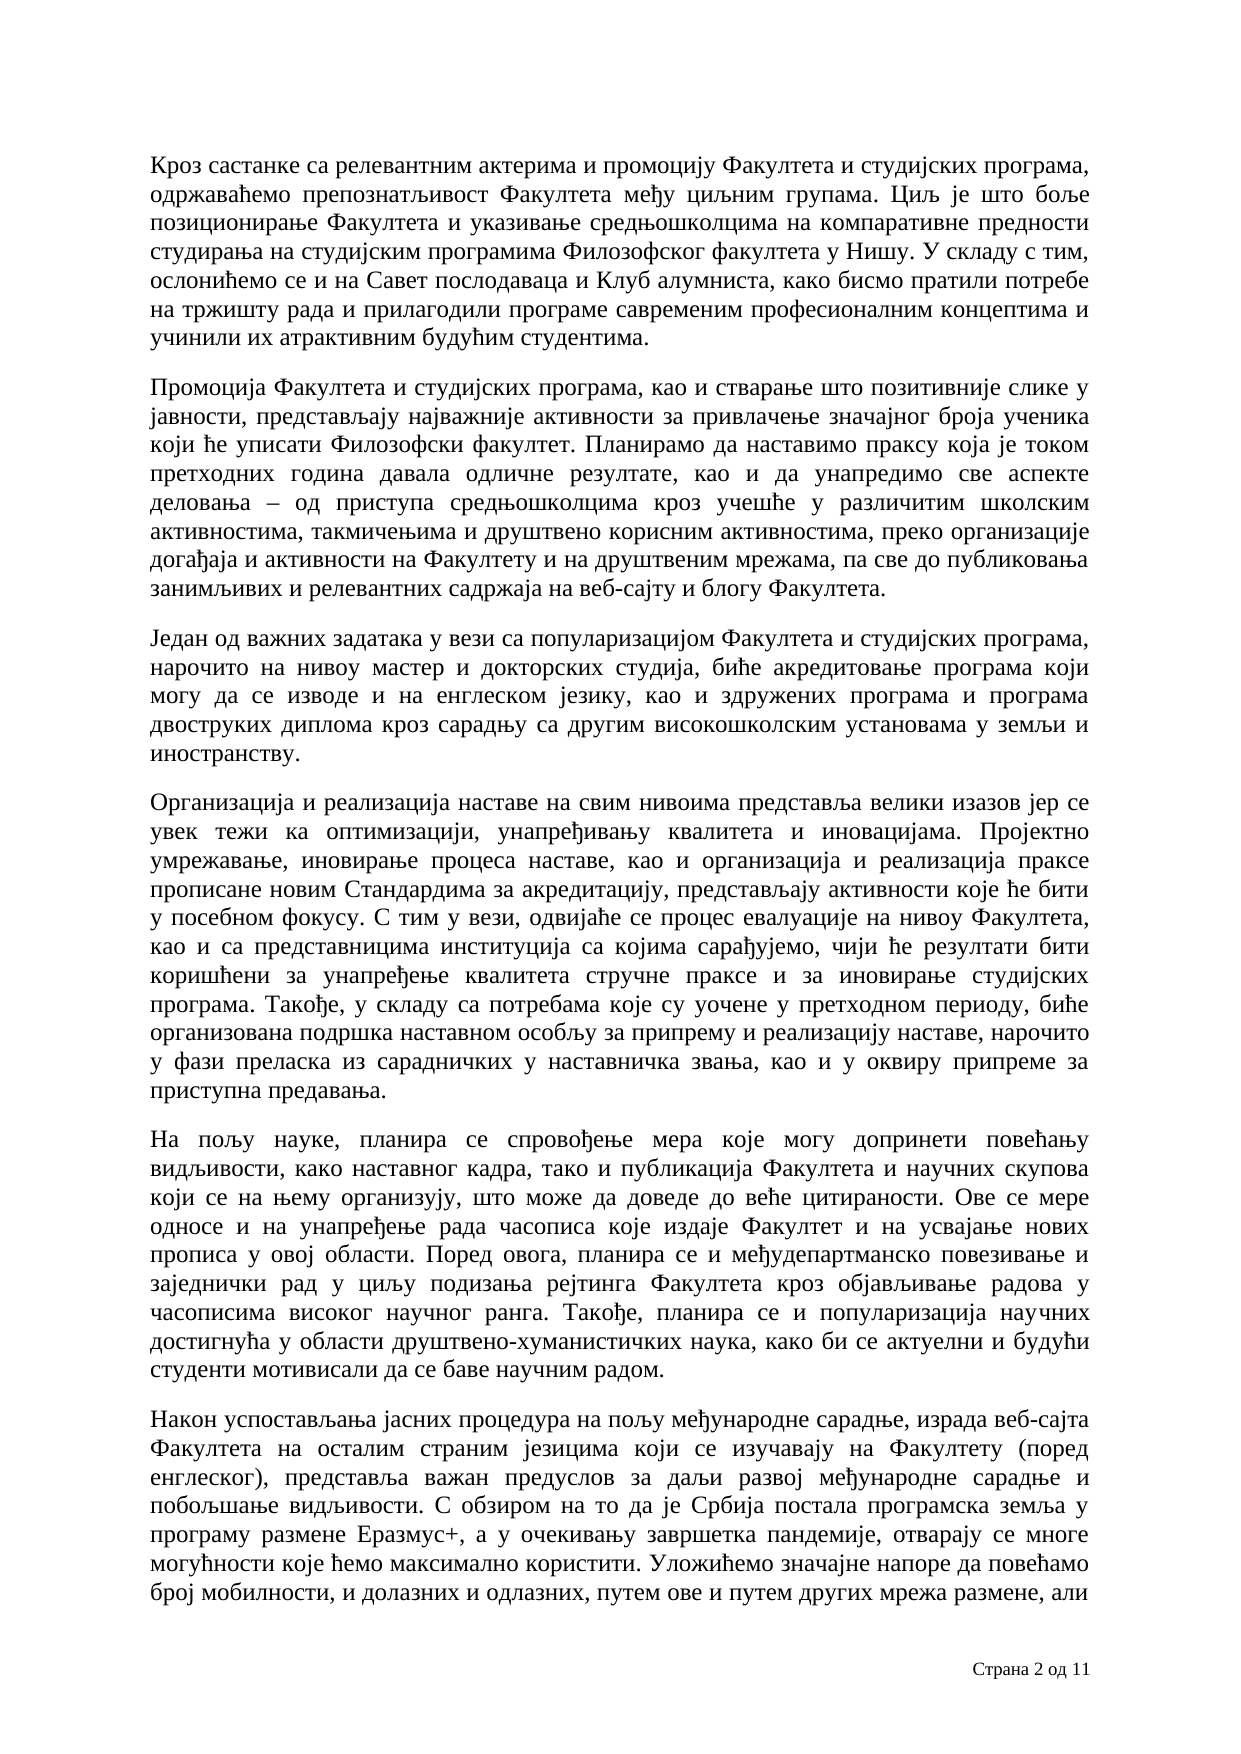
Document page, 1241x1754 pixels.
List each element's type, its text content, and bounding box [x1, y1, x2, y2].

text На пољу науке, планира се спровођење мера које могу допринети повећању видљивости, како наставног кадра, тако и публикација Факултета и научних скупова који се на њему организују, што може да доведе до веће цитираности. Ове се мере односе и на унапређење рада часописа које издаје Факултет и на усвајање нових прописа у овој области. Поред овога, планира се и међудепартманско повезивање и заједнички рад у циљу подизања рејтинга Факултета кроз објављивање радова у часописима високог научног ранга. Такође, планира се и популаризација научних достигнућа у области друштвено-хуманистичких наука, како би се актуелни и будући студенти мотивисали да се баве научним радом. [150, 1124, 1090, 1383]
text Организација и реализација наставе на свим нивоима представља велики изазов јер се увек тежи ка оптимизацији, унапређивању квалитета и иновацијама. Пројектно умрежавање, иновирање процеса наставе, као и организација и реализација праксе прописане новим Стандардима за акредитацију, представљају активности које ће бити у посебном фокусу. С тим у вези, одвијаће се процес евалуације на нивоу Факултета, као и са представницима институција са којима сарађујемо, чији ће резултати бити коришћени за унапређење квалитета стручне праксе и за иновирање студијских програма. Такође, у складу са потребама које су уочене у претходном периоду, биће организована подршка наставном особљу за припрему и реализацију наставе, нарочито у фази преласка из сарадничких у наставничка звања, као и у оквиру припреме за приступна предавања. [150, 787, 1090, 1104]
text Кроз састанке са релевантним актерима и промоцију Факултета и студијских програма, одржаваћемо препознатљивост Факултета међу циљним групама. Циљ је што боље позиционирање Факултета и указивање средњошколцима на компаративне предности студирања на студијским програмима Филозофског факултета у Нишу. У складу с тим, ослонићемо се и на Савет послодаваца и Клуб алумниста, како бисмо пратили потребе на тржишту рада и прилагодили програме савременим професионалним концептима и учинили их атрактивним будућим студентима. [150, 150, 1090, 351]
text Један од важних задатака у вези са популаризацијом Факултета и студијских програма, нарочито на нивоу мастер и докторских студија, биће акредитовање програма који могу да се изводе и на енглеском језику, као и здружених програма и програма двоструких диплома кроз сарадњу са другим високошколским установама у земљи и иностранству. [150, 623, 1090, 767]
text Промоција Факултета и студијских програма, као и стварање што позитивније слике у јавности, представљају најважније активности за привлачење значајног броја ученика који ће уписати Филозофски факултет. Планирамо да наставимо праксу која је током претходних година давала одличне резултате, као и да унапредимо све аспекте деловања – од приступа средњошколцима кроз учешће у различитим школским активностима, такмичењима и друштвено корисним активностима, преко организације догађаја и активности на Факултету и на друштвеним мрежама, па све до публиковања занимљивих и релевантних садржаја на веб-сајту и блогу Факултета. [150, 372, 1090, 602]
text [150, 1404, 1090, 1605]
